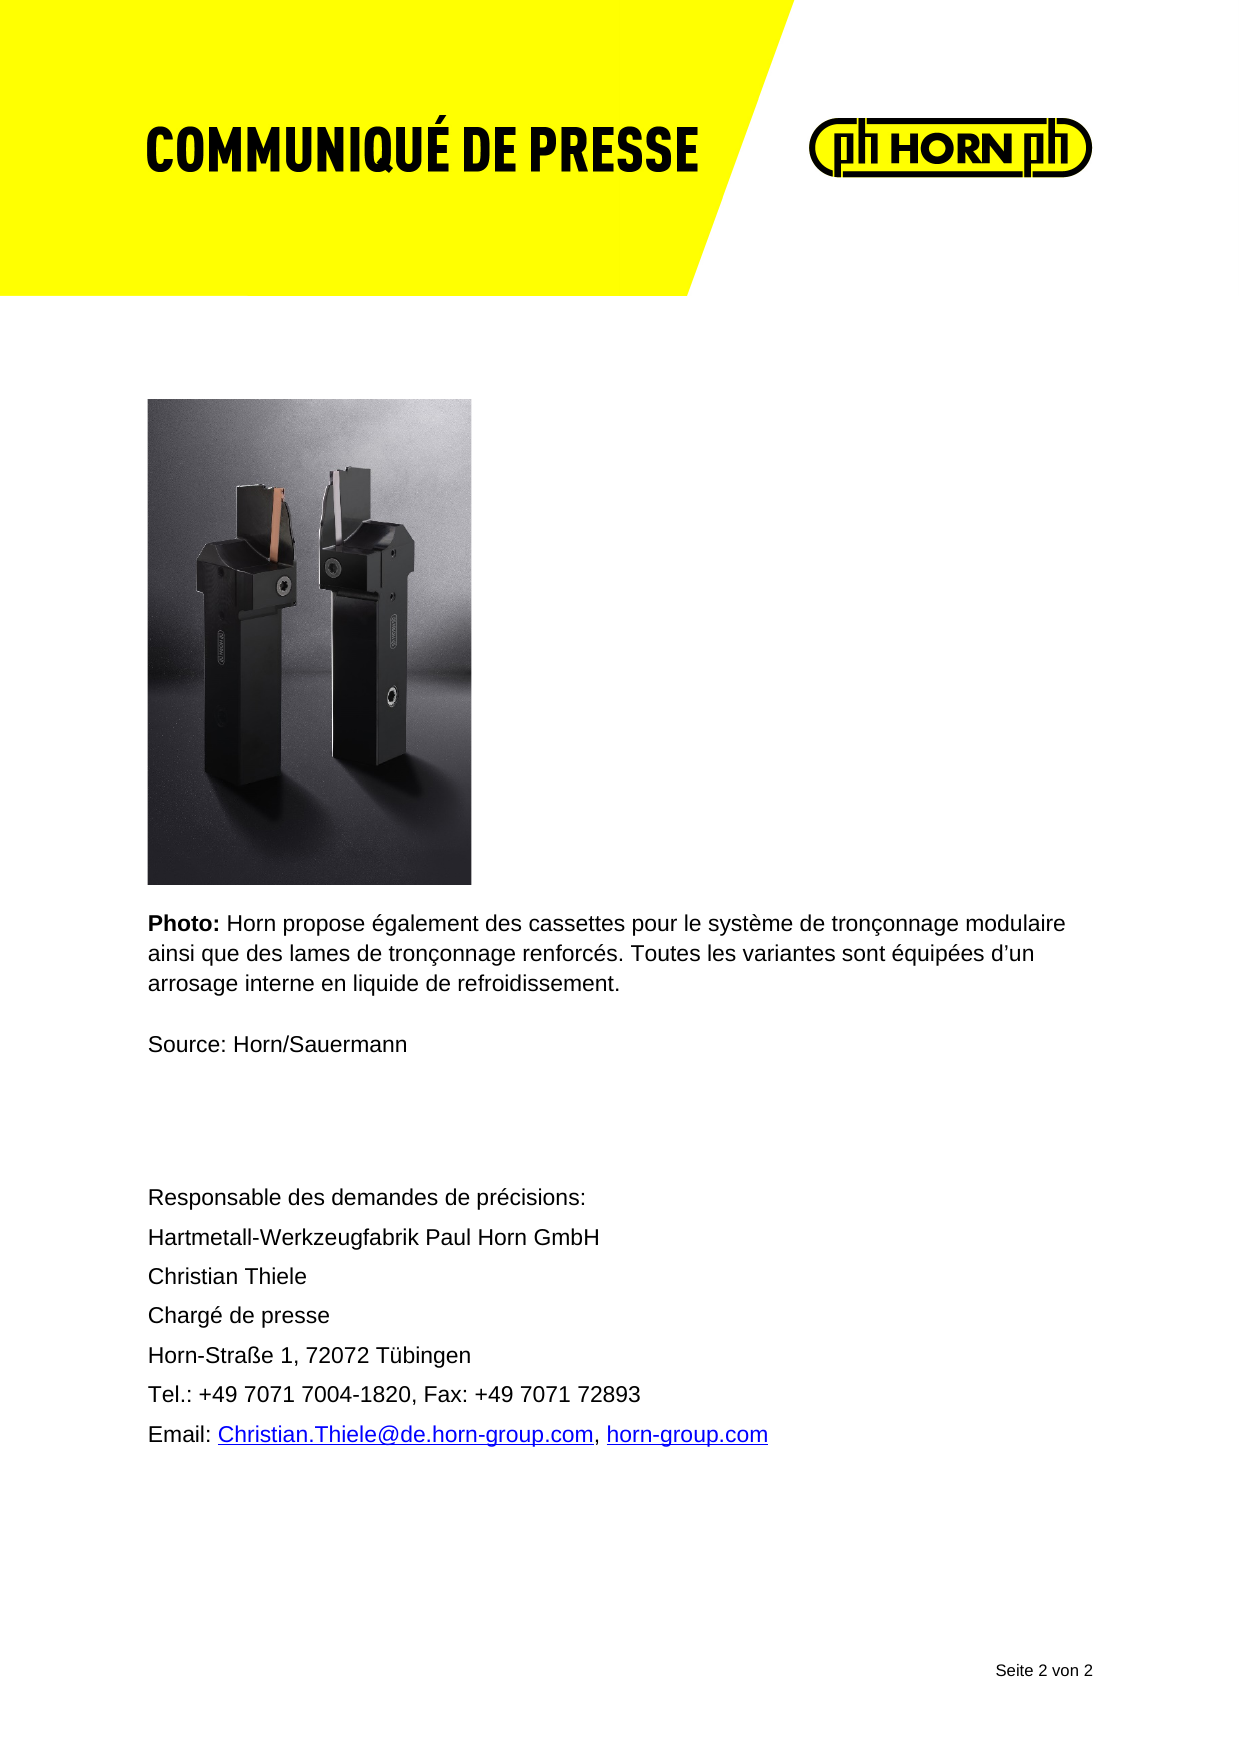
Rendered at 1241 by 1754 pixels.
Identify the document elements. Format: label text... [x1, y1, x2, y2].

text Source: Horn/Sauermann [148, 1031, 1093, 1057]
picture [147, 399, 472, 885]
text Responsable des demandes de précisions: [148, 1184, 1093, 1210]
text Chargé de presse [148, 1302, 1093, 1329]
text Horn-Straße 1, 72072 Tübingen [148, 1342, 1093, 1368]
text Photo: Horn propose également des cassettes pour le système de tronçonnage modulaire ainsi que des lames de tronçonnage renforcés. Toutes les variantes sont équipées d’un arrosage interne en liquide de refroidissement. [148, 910, 1093, 997]
text Email: Christian.Thiele@de.horn-group.com, horn-group.com [148, 1421, 1093, 1447]
text Hartmetall-Werkzeugfabrik Paul Horn GmbH [148, 1223, 1093, 1250]
text Christian Thiele [148, 1263, 1093, 1289]
picture [0, 0, 1239, 296]
text Tel.: +49 7071 7004-1820, Fax: +49 7071 72893 [148, 1381, 1093, 1408]
